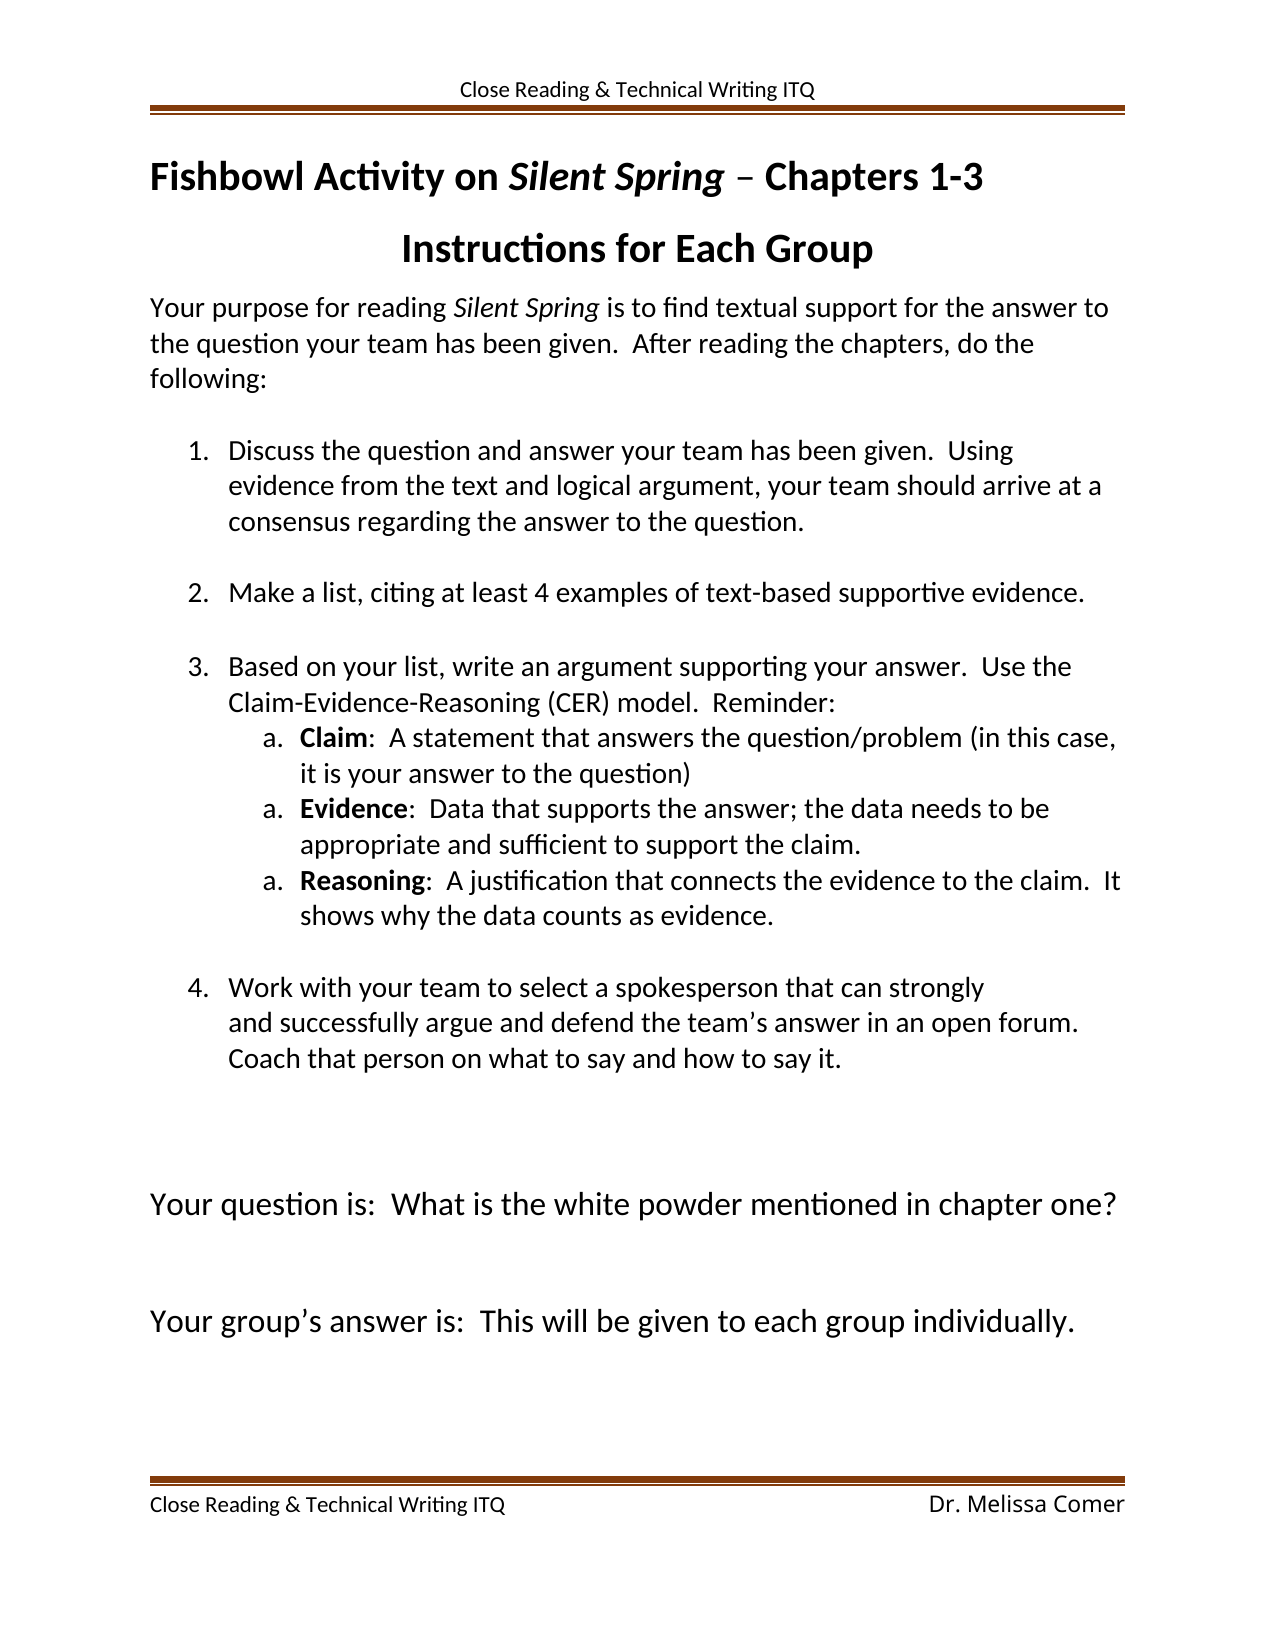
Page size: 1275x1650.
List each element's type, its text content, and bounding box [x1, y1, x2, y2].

list Reasoning: A justification that connects the evidence to the claim. It shows why the data counts as evidence. [262, 862, 1125, 933]
text Your group’s answer is: This will be given to each group individually. [150, 1299, 1125, 1340]
text Fishbowl Activity on Silent Spring – Chapters 1-3 [150, 150, 1125, 201]
list and successfully argue and defend the team’s answer in an open forum. Coach that person on what to say and how to say it. [228, 1004, 1125, 1076]
list Discuss the question and answer your team has been given. Using evidence from the text and logical argument, your team should arrive at a consensus regarding the answer to the question. [187, 432, 1125, 538]
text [150, 1182, 1125, 1223]
text Your purpose for reading Silent Spring is to find textual support for the answer to the question your team has been given. After reading the chapters, do the following: [150, 289, 1125, 396]
list Make a list, citing at least 4 examples of text-based supportive evidence. [187, 574, 1125, 610]
list Evidence: Data that supports the answer; the data needs to be appropriate and sufficient to support the claim. [262, 791, 1125, 862]
list Claim: A statement that answers the question/problem (in this case, it is your answer to the question) [262, 719, 1125, 791]
list Based on your list, write an argument supporting your answer. Use the Claim-Evidence-Reasoning (CER) model. Reminder: [187, 648, 1125, 719]
list Work with your team to select a spokesperson that can strongly [187, 969, 1125, 1004]
text Instructions for Each Group [150, 222, 1125, 272]
